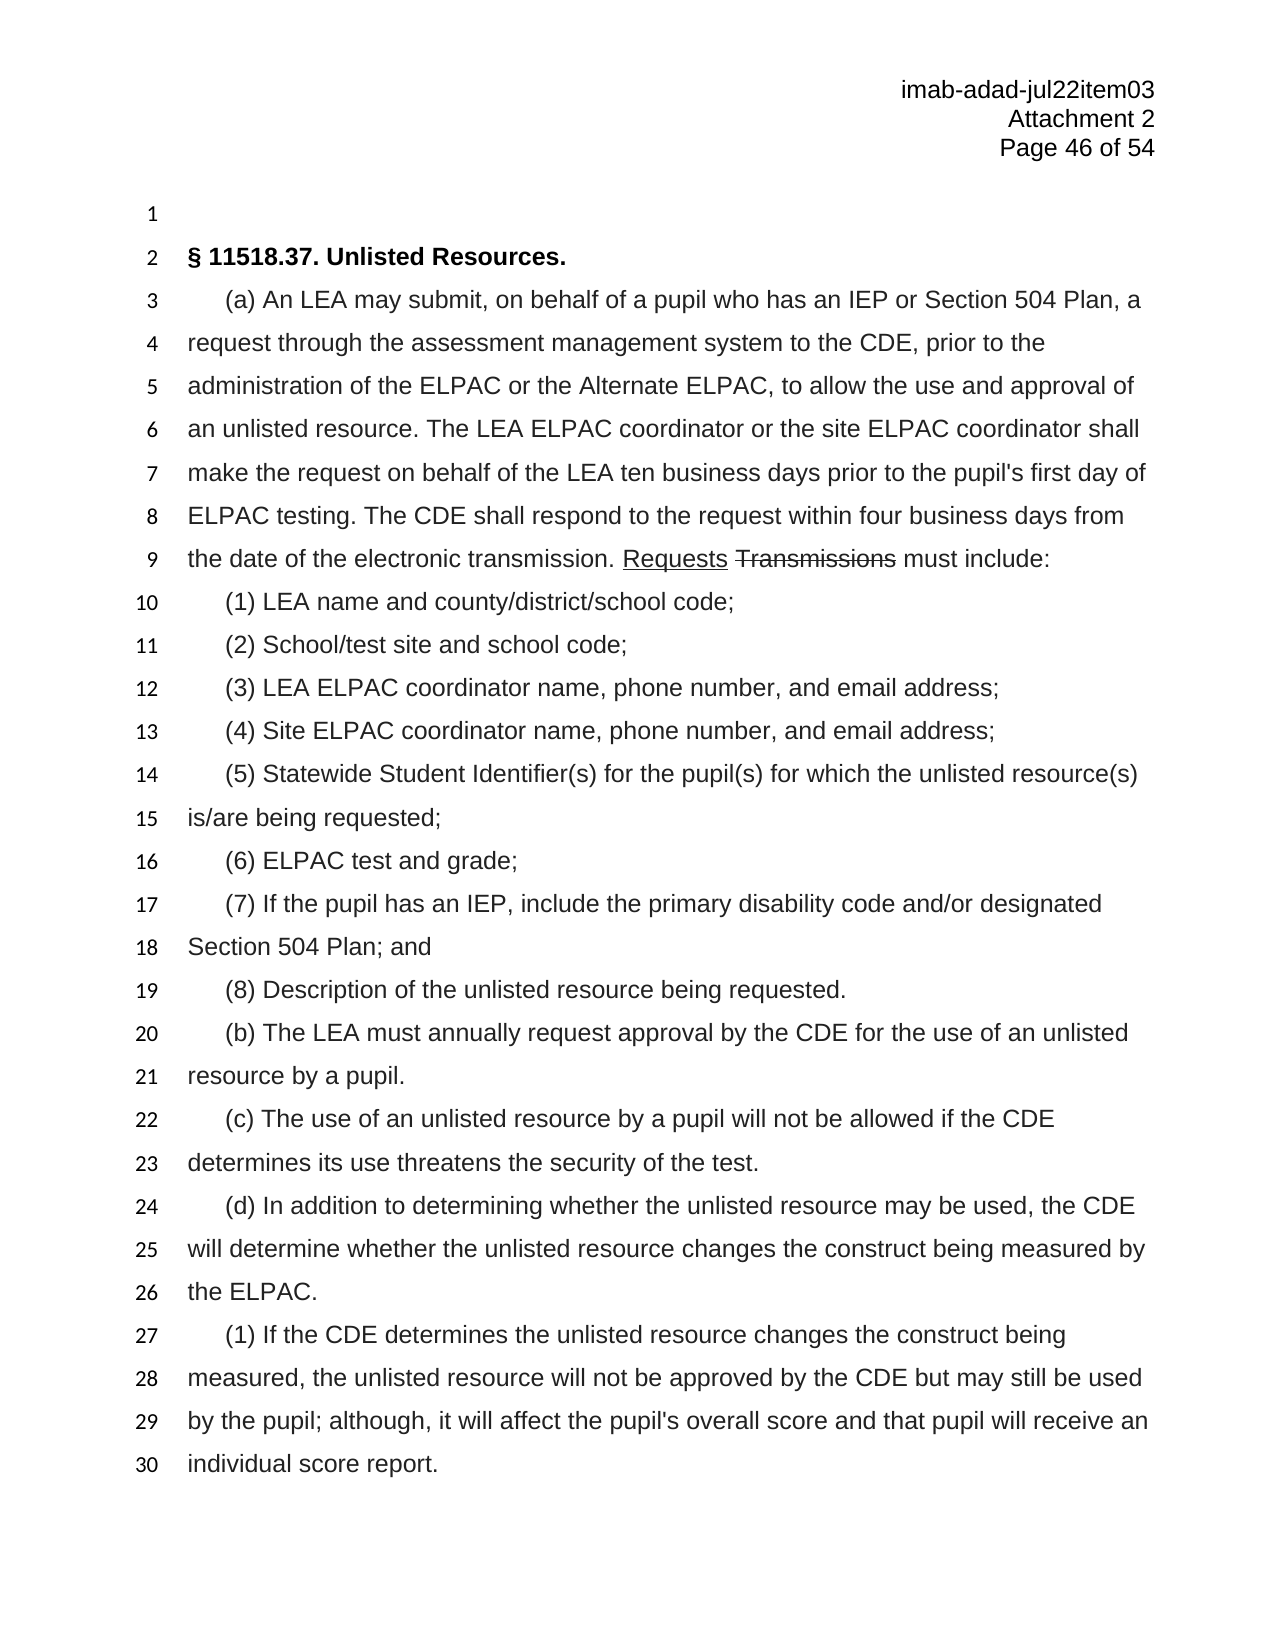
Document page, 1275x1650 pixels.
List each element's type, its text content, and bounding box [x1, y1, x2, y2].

text (4) Site ELPAC coordinator name, phone number, and email address; [187, 716, 1155, 745]
text (1) LEA name and county/district/school code; [187, 587, 1155, 616]
text § 11518.37. Unlisted Resources. [187, 242, 1155, 271]
text (5) Statewide Student Identifier(s) for the pupil(s) for which the unlisted resource(s) is/are being requested; [187, 759, 1155, 831]
text (d) In addition to determining whether the unlisted resource may be used, the CDE will determine whether the unlisted resource changes the construct being measured by the ELPAC. [187, 1191, 1155, 1306]
text (7) If the pupil has an IEP, include the primary disability code and/or designated Section 504 Plan; and [187, 889, 1155, 961]
text (8) Description of the unlisted resource being requested. [187, 975, 1155, 1004]
text (1) If the CDE determines the unlisted resource changes the construct being measured, the unlisted resource will not be approved by the CDE but may still be used by the pupil; although, it will affect the pupil's overall score and that pupil will receive an individual score report. [187, 1320, 1155, 1478]
text (2) School/test site and school code; [187, 630, 1155, 659]
text (6) ELPAC test and grade; [187, 846, 1155, 874]
text (3) LEA ELPAC coordinator name, phone number, and email address; [187, 673, 1155, 702]
text (a) An LEA may submit, on behalf of a pupil who has an IEP or Section 504 Plan, a request through the assessment management system to the CDE, prior to the administration of the ELPAC or the Alternate ELPAC, to allow the use and approval of an unlisted resource. The LEA ELPAC coordinator or the site ELPAC coordinator shall make the request on behalf of the LEA ten business days prior to the pupil's first day of ELPAC testing. The CDE shall respond to the request within four business days from the date of the electronic transmission. Requests Transmissions must include: [187, 285, 1155, 572]
text (c) The use of an unlisted resource by a pupil will not be allowed if the CDE determines its use threatens the security of the test. [187, 1104, 1155, 1176]
text (b) The LEA must annually request approval by the CDE for the use of an unlisted resource by a pupil. [187, 1018, 1155, 1090]
